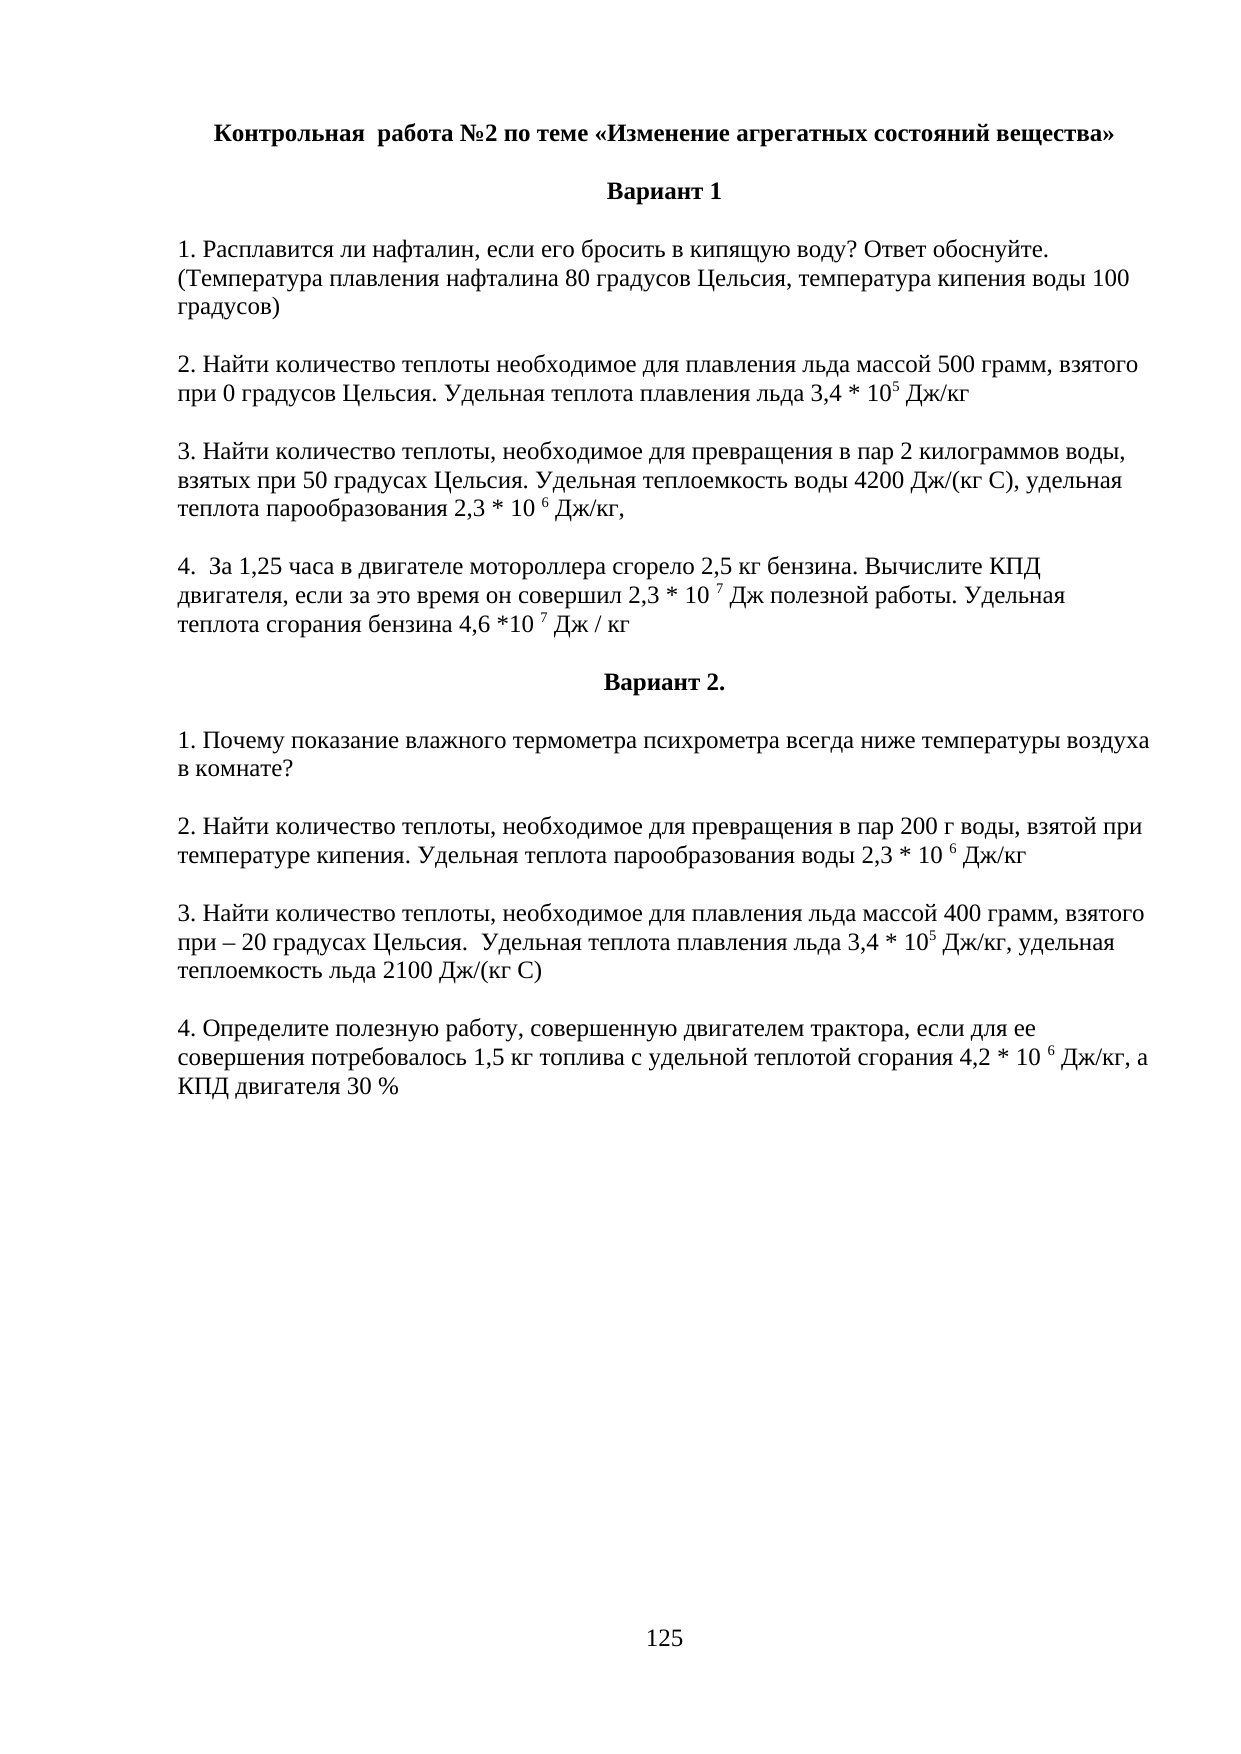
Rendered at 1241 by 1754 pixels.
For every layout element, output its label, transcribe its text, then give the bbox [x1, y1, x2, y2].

text 4. Определите полезную работу, совершенную двигателем трактора, если для ее совершения потребовалось 1,5 кг топлива с удельной теплотой сгорания 4,2 * 10 6 Дж/кг, а КПД двигателя 30 % [177, 1013, 1152, 1100]
text 1. Расплавится ли нафталин, если его бросить в кипящую воду? Ответ обоснуйте. (Температура плавления нафталина 80 градусов Цельсия, температура кипения воды 100 градусов) [177, 234, 1152, 320]
text Вариант 2. [177, 667, 1152, 696]
text 2. Найти количество теплоты, необходимое для превращения в пар 200 г воды, взятой при температуре кипения. Удельная теплота парообразования воды 2,3 * 10 6 Дж/кг [177, 811, 1152, 869]
text Вариант 1 [177, 176, 1152, 205]
text 3. Найти количество теплоты, необходимое для плавления льда массой 400 грамм, взятого при – 20 градусах Цельсия. Удельная теплота плавления льда 3,4 * 105 Дж/кг, удельная теплоемкость льда 2100 Дж/(кг С) [177, 898, 1152, 984]
text 1. Почему показание влажного термометра психрометра всегда ниже температуры воздуха в комнате? [177, 725, 1152, 782]
text 4. За 1,25 часа в двигателе мотороллера сгорело 2,5 кг бензина. Вычислите КПД двигателя, если за это время он совершил 2,3 * 10 7 Дж полезной работы. Удельная теплота сгорания бензина 4,6 *10 7 Дж / кг [177, 551, 1152, 638]
text 2. Найти количество теплоты необходимое для плавления льда массой 500 грамм, взятого при 0 градусов Цельсия. Удельная теплота плавления льда 3,4 * 105 Дж/кг [177, 349, 1152, 407]
text Контрольная работа №2 по теме «Изменение агрегатных состояний вещества» [177, 118, 1152, 147]
text 3. Найти количество теплоты, необходимое для превращения в пар 2 килограммов воды, взятых при 50 градусах Цельсия. Удельная теплоемкость воды 4200 Дж/(кг С), удельная теплота парообразования 2,3 * 10 6 Дж/кг, [177, 436, 1152, 522]
